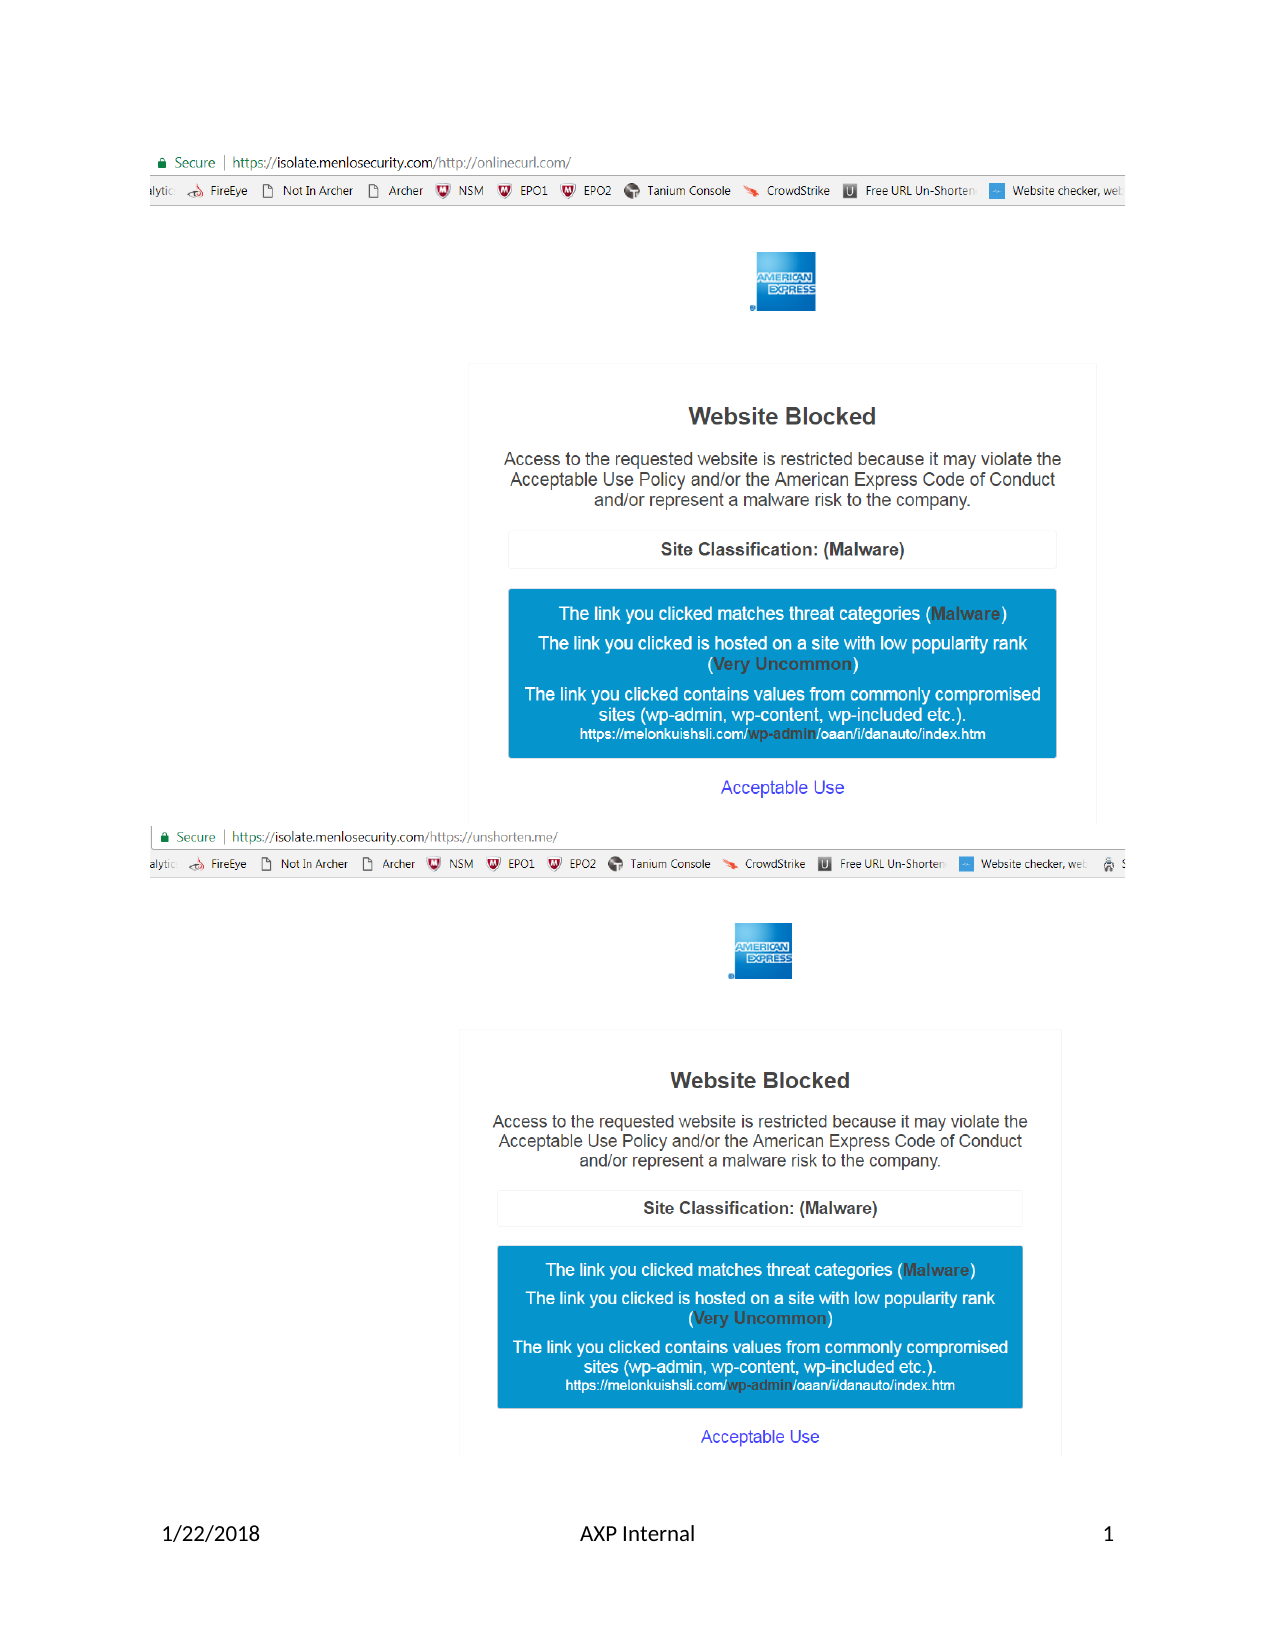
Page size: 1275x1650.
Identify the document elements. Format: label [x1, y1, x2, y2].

picture [150, 826, 1125, 1456]
picture [150, 150, 1125, 824]
